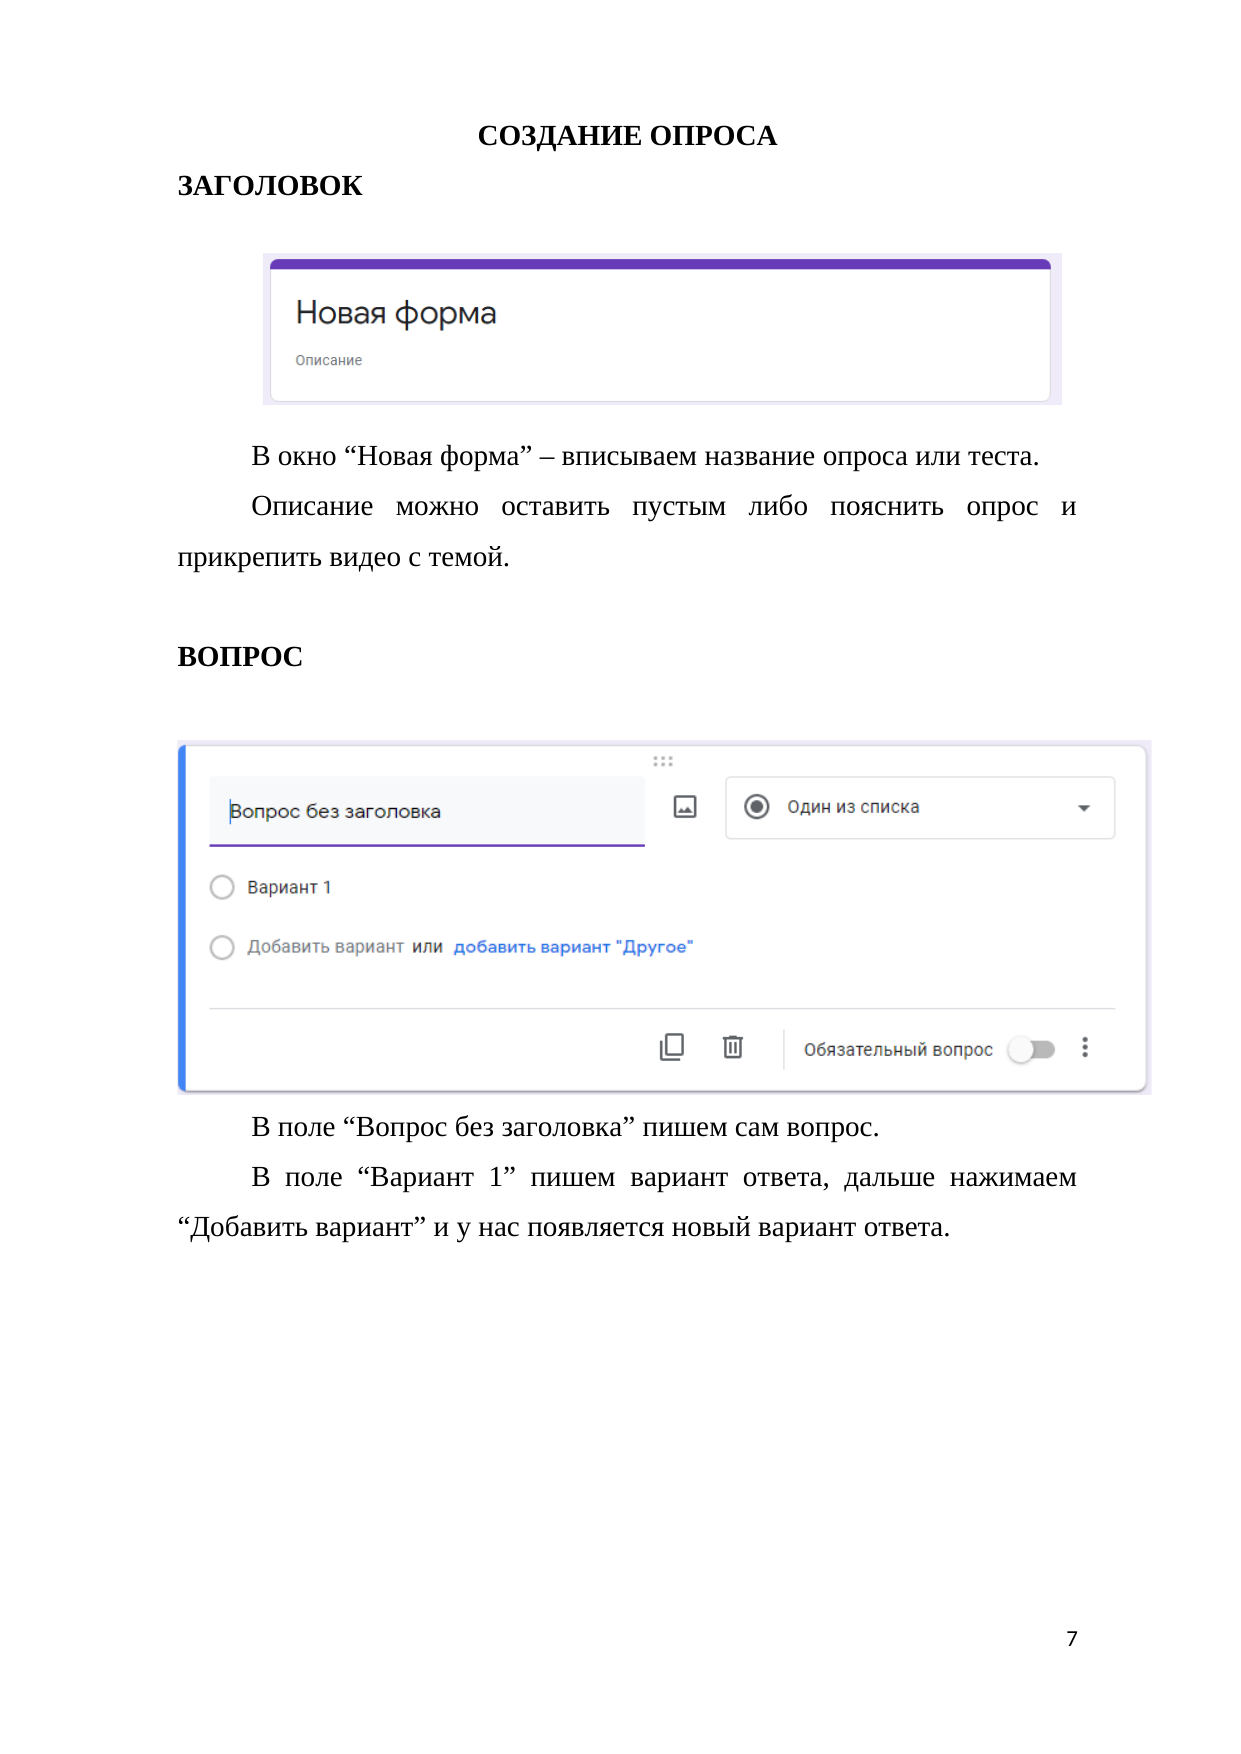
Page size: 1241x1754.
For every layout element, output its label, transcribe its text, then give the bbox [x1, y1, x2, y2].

text В поле “Вопрос без заголовка” пишем сам вопрос. [177, 1109, 1078, 1142]
text В поле “Вариант 1” пишем вариант ответа, дальше нажимаем “Добавить вариант” и у нас появляется новый вариант ответа. [177, 1159, 1078, 1243]
picture [177, 740, 1152, 1095]
subtitle СОЗДАНИЕ ОПРОСА [177, 118, 1078, 152]
text В окно “Новая форма” – вписываем название опроса или теста. [177, 269, 1078, 472]
subtitle ВОПРОС [177, 639, 1078, 673]
text Описание можно оставить пустым либо пояснить опрос и прикрепить видео с темой. [177, 488, 1078, 572]
picture [262, 253, 1062, 269]
subtitle ЗАГОЛОВОК [177, 168, 1078, 202]
